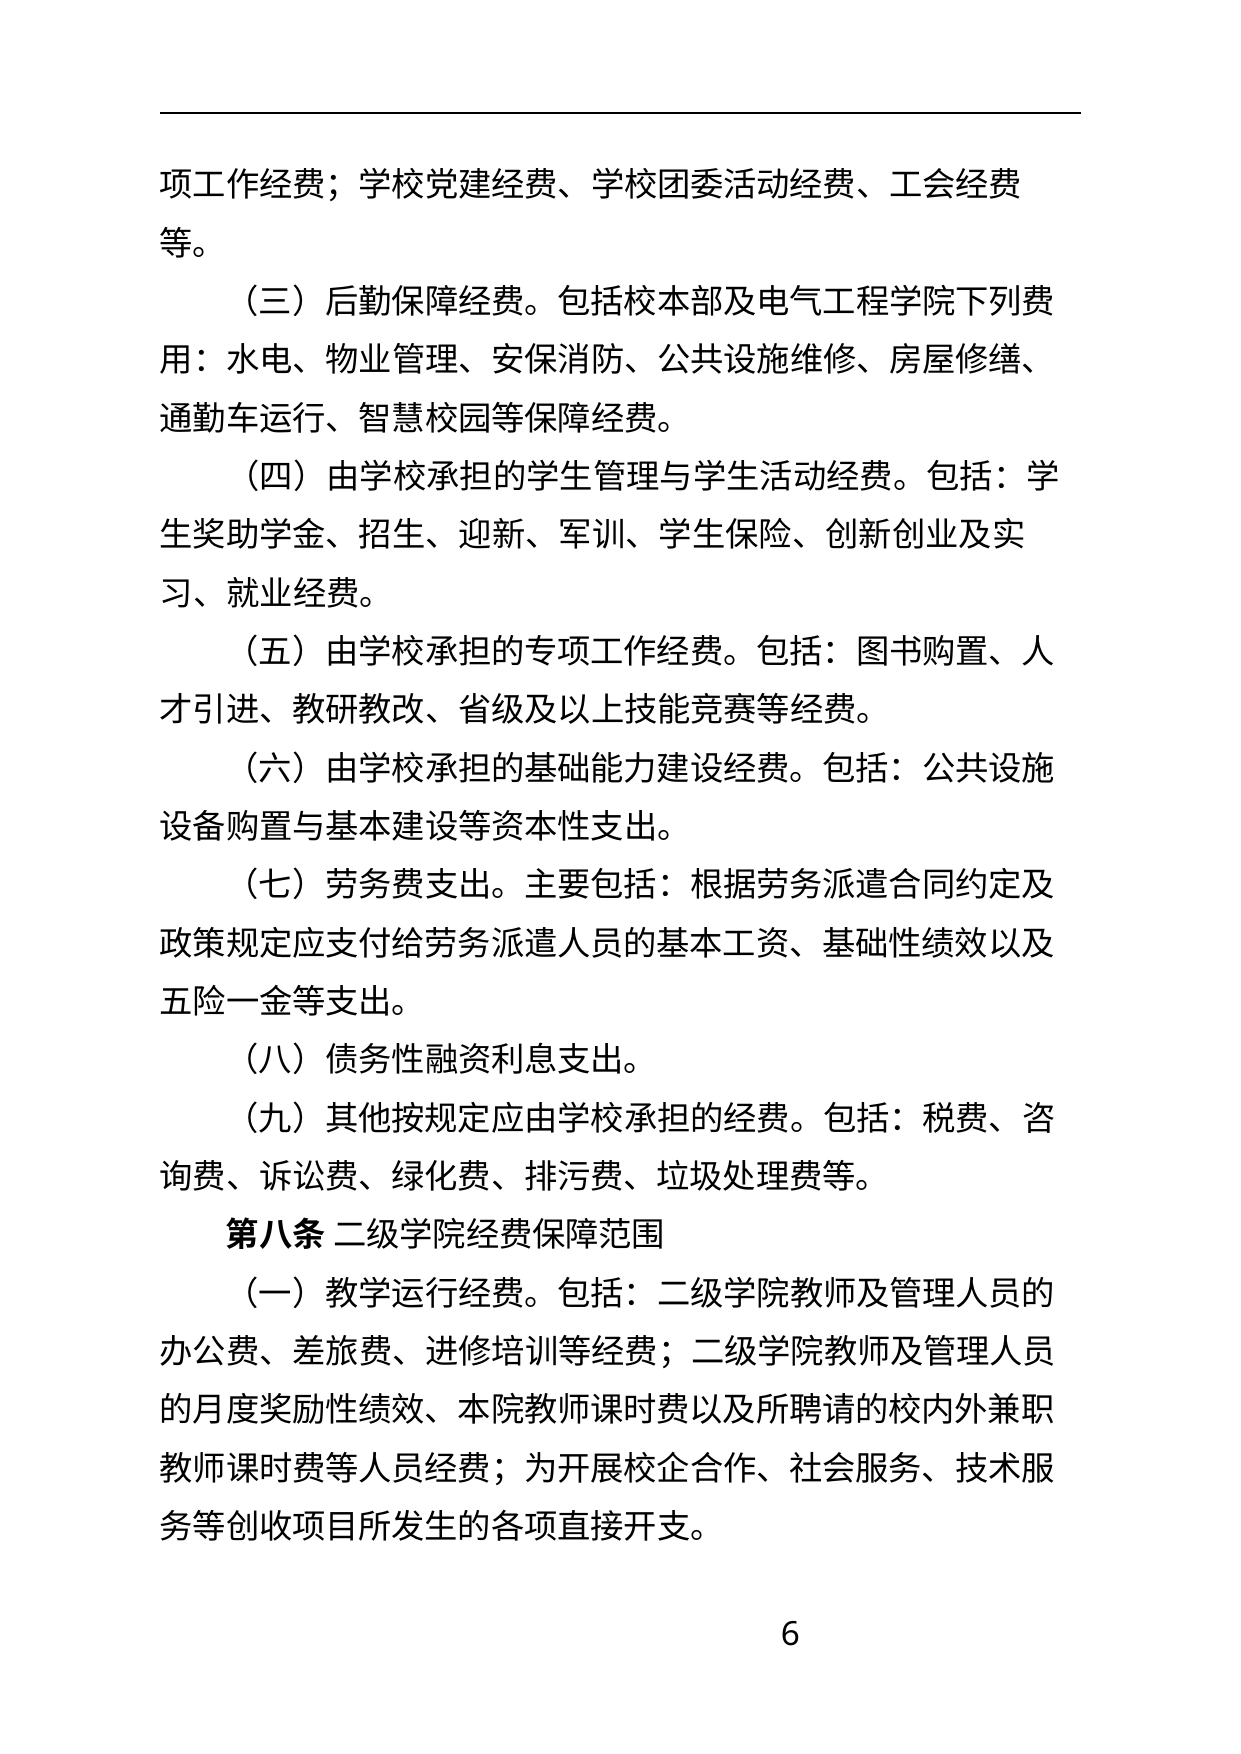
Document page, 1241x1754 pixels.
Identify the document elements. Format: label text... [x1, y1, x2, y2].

text （三）后勤保障经费。包括校本部及电气工程学院下列费用：水电、物业管理、安保消防、公共设施维修、房屋修缮、通勤车运行、智慧校园等保障经费。 [159, 267, 1081, 442]
text （五）由学校承担的专项工作经费。包括：图书购置、人才引进、教研教改、省级及以上技能竞赛等经费。 [159, 617, 1081, 733]
text （一）教学运行经费。包括：二级学院教师及管理人员的办公费、差旅费、进修培训等经费；二级学院教师及管理人员的月度奖励性绩效、本院教师课时费以及所聘请的校内外兼职教师课时费等人员经费；为开展校企合作、社会服务、技术服务等创收项目所发生的各项直接开支。 [159, 1258, 1081, 1550]
text （九）其他按规定应由学校承担的经费。包括：税费、咨询费、诉讼费、绿化费、排污费、垃圾处理费等。 [159, 1083, 1081, 1200]
text （八）债务性融资利息支出。 [159, 1025, 1081, 1083]
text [159, 150, 1081, 267]
text 第八条 二级学院经费保障范围 [159, 1200, 1081, 1258]
text （七）劳务费支出。主要包括：根据劳务派遣合同约定及政策规定应支付给劳务派遣人员的基本工资、基础性绩效以及五险一金等支出。 [159, 850, 1081, 1025]
text （六）由学校承担的基础能力建设经费。包括：公共设施设备购置与基本建设等资本性支出。 [159, 733, 1081, 850]
text （四）由学校承担的学生管理与学生活动经费。包括：学生奖助学金、招生、迎新、军训、学生保险、创新创业及实习、就业经费。 [159, 442, 1081, 617]
